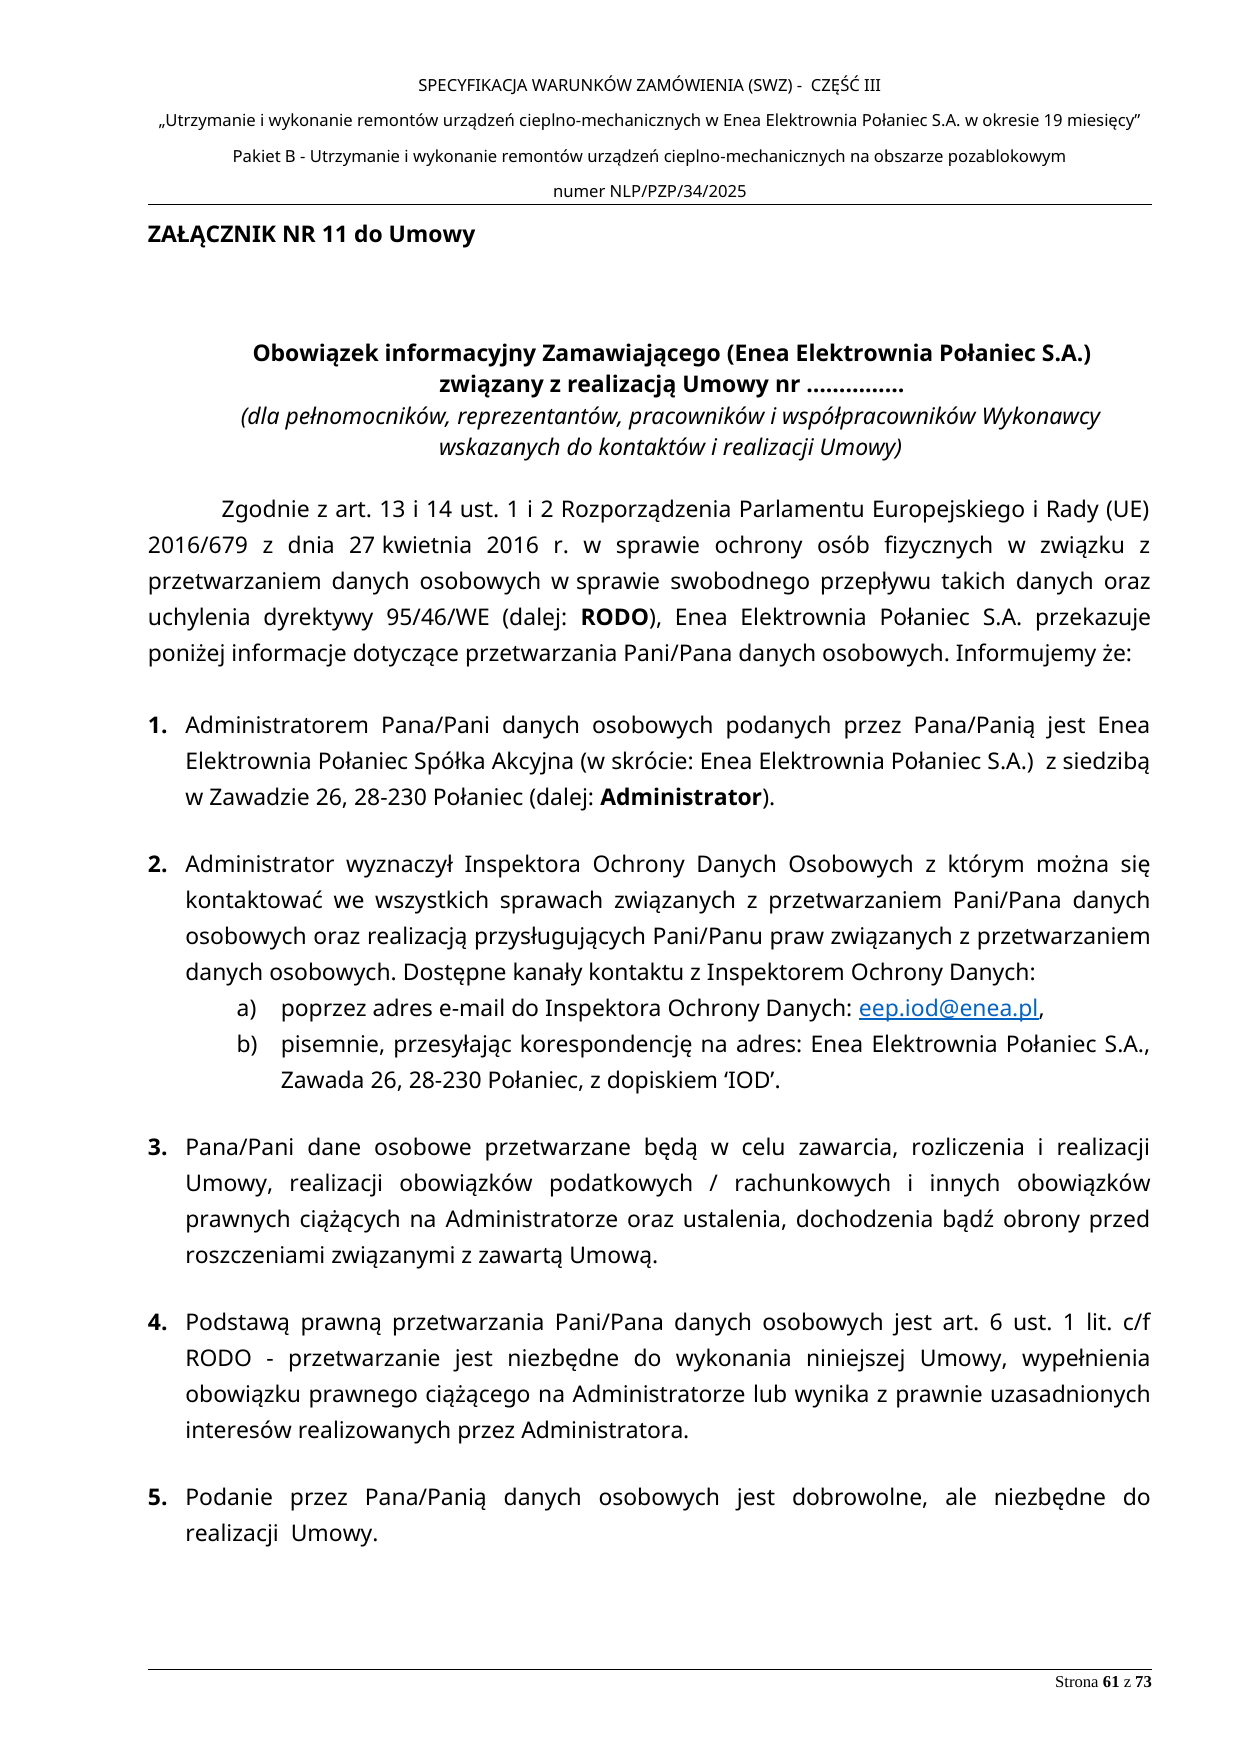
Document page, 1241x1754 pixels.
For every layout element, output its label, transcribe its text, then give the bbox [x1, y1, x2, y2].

text Obowiązek informacyjny Zamawiającego (Enea Elektrownia Połaniec S.A.) [192, 337, 1152, 368]
text (dla pełnomocników, reprezentantów, pracowników i współpracowników Wykonawcy wskazanych do kontaktów i realizacji Umowy) [192, 399, 1152, 462]
text Zgodnie z art. 13 i 14 ust. 1 i 2 Rozporządzenia Parlamentu Europejskiego i Rady (UE) 2016/679 z dnia 27 kwietnia 2016 r. w sprawie ochrony osób fizycznych w związku z przetwarzaniem danych osobowych w sprawie swobodnego przepływu takich danych oraz uchylenia dyrektywy 95/46/WE (dalej: RODO), Enea Elektrownia Połaniec S.A. przekazuje poniżej informacje dotyczące przetwarzania Pani/Pana danych osobowych. Informujemy że: [148, 493, 1152, 668]
list Podanie przez Pana/Panią danych osobowych jest dobrowolne, ale niezbędne do realizacji Umowy. [148, 1481, 1152, 1548]
text związany z realizacją Umowy nr …………… [192, 368, 1152, 399]
list pisemnie, przesyłając korespondencję na adres: Enea Elektrownia Połaniec S.A., Zawada 26, 28-230 Połaniec, z dopiskiem ‘IOD’. [236, 1028, 1152, 1095]
list Podstawą prawną przetwarzania Pani/Pana danych osobowych jest art. 6 ust. 1 lit. c/f RODO - przetwarzanie jest niezbędne do wykonania niniejszej Umowy, wypełnienia obowiązku prawnego ciążącego na Administratorze lub wynika z prawnie uzasadnionych interesów realizowanych przez Administratora. [148, 1306, 1152, 1445]
text ZAŁĄCZNIK NR 11 do Umowy [148, 218, 1152, 249]
list Pana/Pani dane osobowe przetwarzane będą w celu zawarcia, rozliczenia i realizacji Umowy, realizacji obowiązków podatkowych / rachunkowych i innych obowiązków prawnych ciążących na Administratorze oraz ustalenia, dochodzenia bądź obrony przed roszczeniami związanymi z zawartą Umową. [148, 1131, 1152, 1270]
list poprzez adres e-mail do Inspektora Ochrony Danych: eep.iod@enea.pl, [236, 992, 1152, 1023]
list Administrator wyznaczył Inspektora Ochrony Danych Osobowych z którym można się kontaktować we wszystkich sprawach związanych z przetwarzaniem Pani/Pana danych osobowych oraz realizacją przysługujących Pani/Panu praw związanych z przetwarzaniem danych osobowych. Dostępne kanały kontaktu z Inspektorem Ochrony Danych: [148, 848, 1152, 987]
list Administratorem Pana/Pani danych osobowych podanych przez Pana/Panią jest Enea Elektrownia Połaniec Spółka Akcyjna (w skrócie: Enea Elektrownia Połaniec S.A.) z siedzibą w Zawadzie 26, 28-230 Połaniec (dalej: Administrator). [148, 709, 1152, 812]
